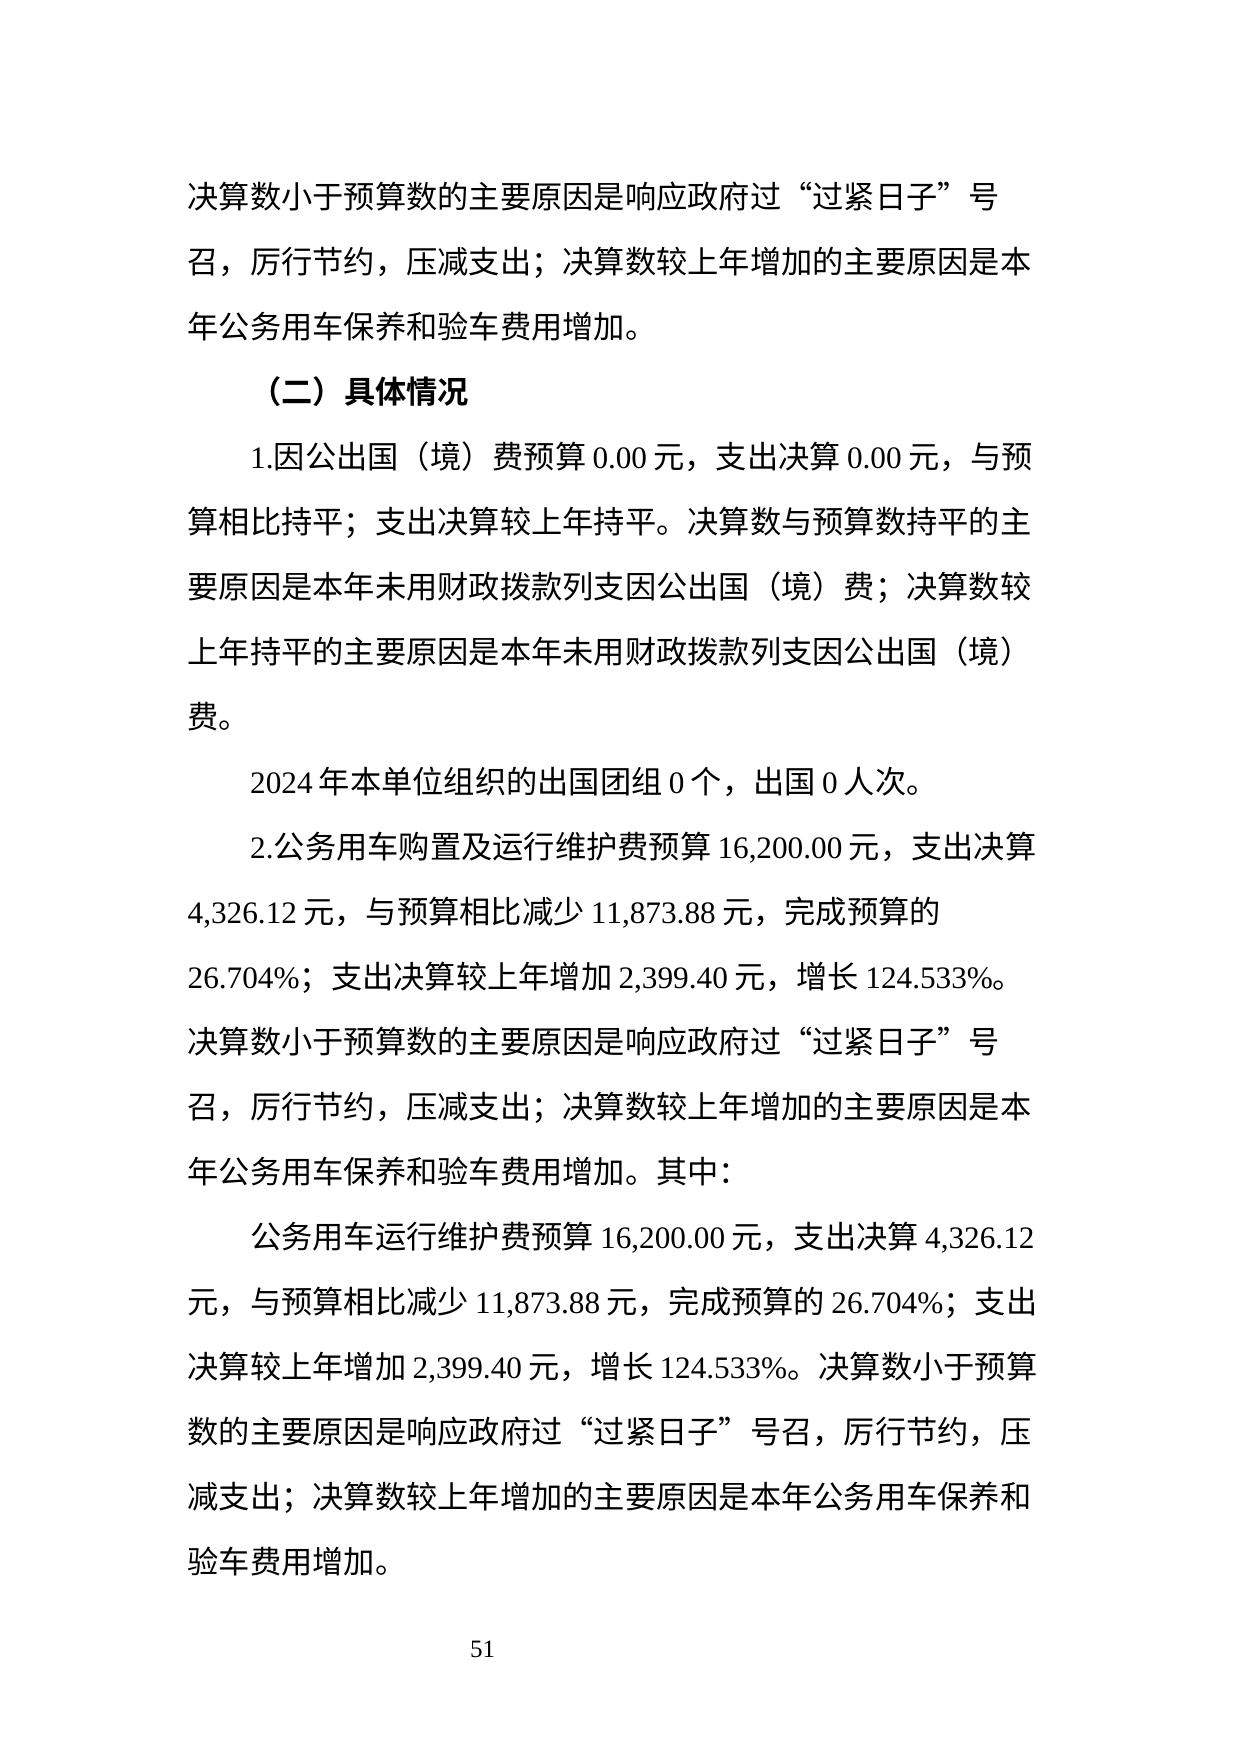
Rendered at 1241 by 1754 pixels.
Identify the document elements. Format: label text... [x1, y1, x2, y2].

text （二）具体情况 [187, 357, 1053, 422]
text 2.公务用车购置及运行维护费预算16,200.00元，支出决算4,326.12元，与预算相比减少11,873.88元，完成预算的26.704%；支出决算较上年增加2,399.40元，增长124.533%。决算数小于预算数的主要原因是响应政府过“过紧日子”号召，厉行节约，压减支出；决算数较上年增加的主要原因是本年公务用车保养和验车费用增加。其中： [187, 812, 1053, 1202]
text 2024年本单位组织的出国团组0个，出国0人次。 [187, 747, 1053, 812]
text 公务用车运行维护费预算16,200.00元，支出决算4,326.12元，与预算相比减少11,873.88元，完成预算的26.704%；支出决算较上年增加2,399.40元，增长124.533%。决算数小于预算数的主要原因是响应政府过“过紧日子”号召，厉行节约，压减支出；决算数较上年增加的主要原因是本年公务用车保养和验车费用增加。 [187, 1202, 1053, 1592]
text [187, 162, 1053, 357]
text 1.因公出国（境）费预算0.00元，支出决算0.00元，与预算相比持平；支出决算较上年持平。决算数与预算数持平的主要原因是本年未用财政拨款列支因公出国（境）费；决算数较上年持平的主要原因是本年未用财政拨款列支因公出国（境）费。 [187, 422, 1053, 747]
